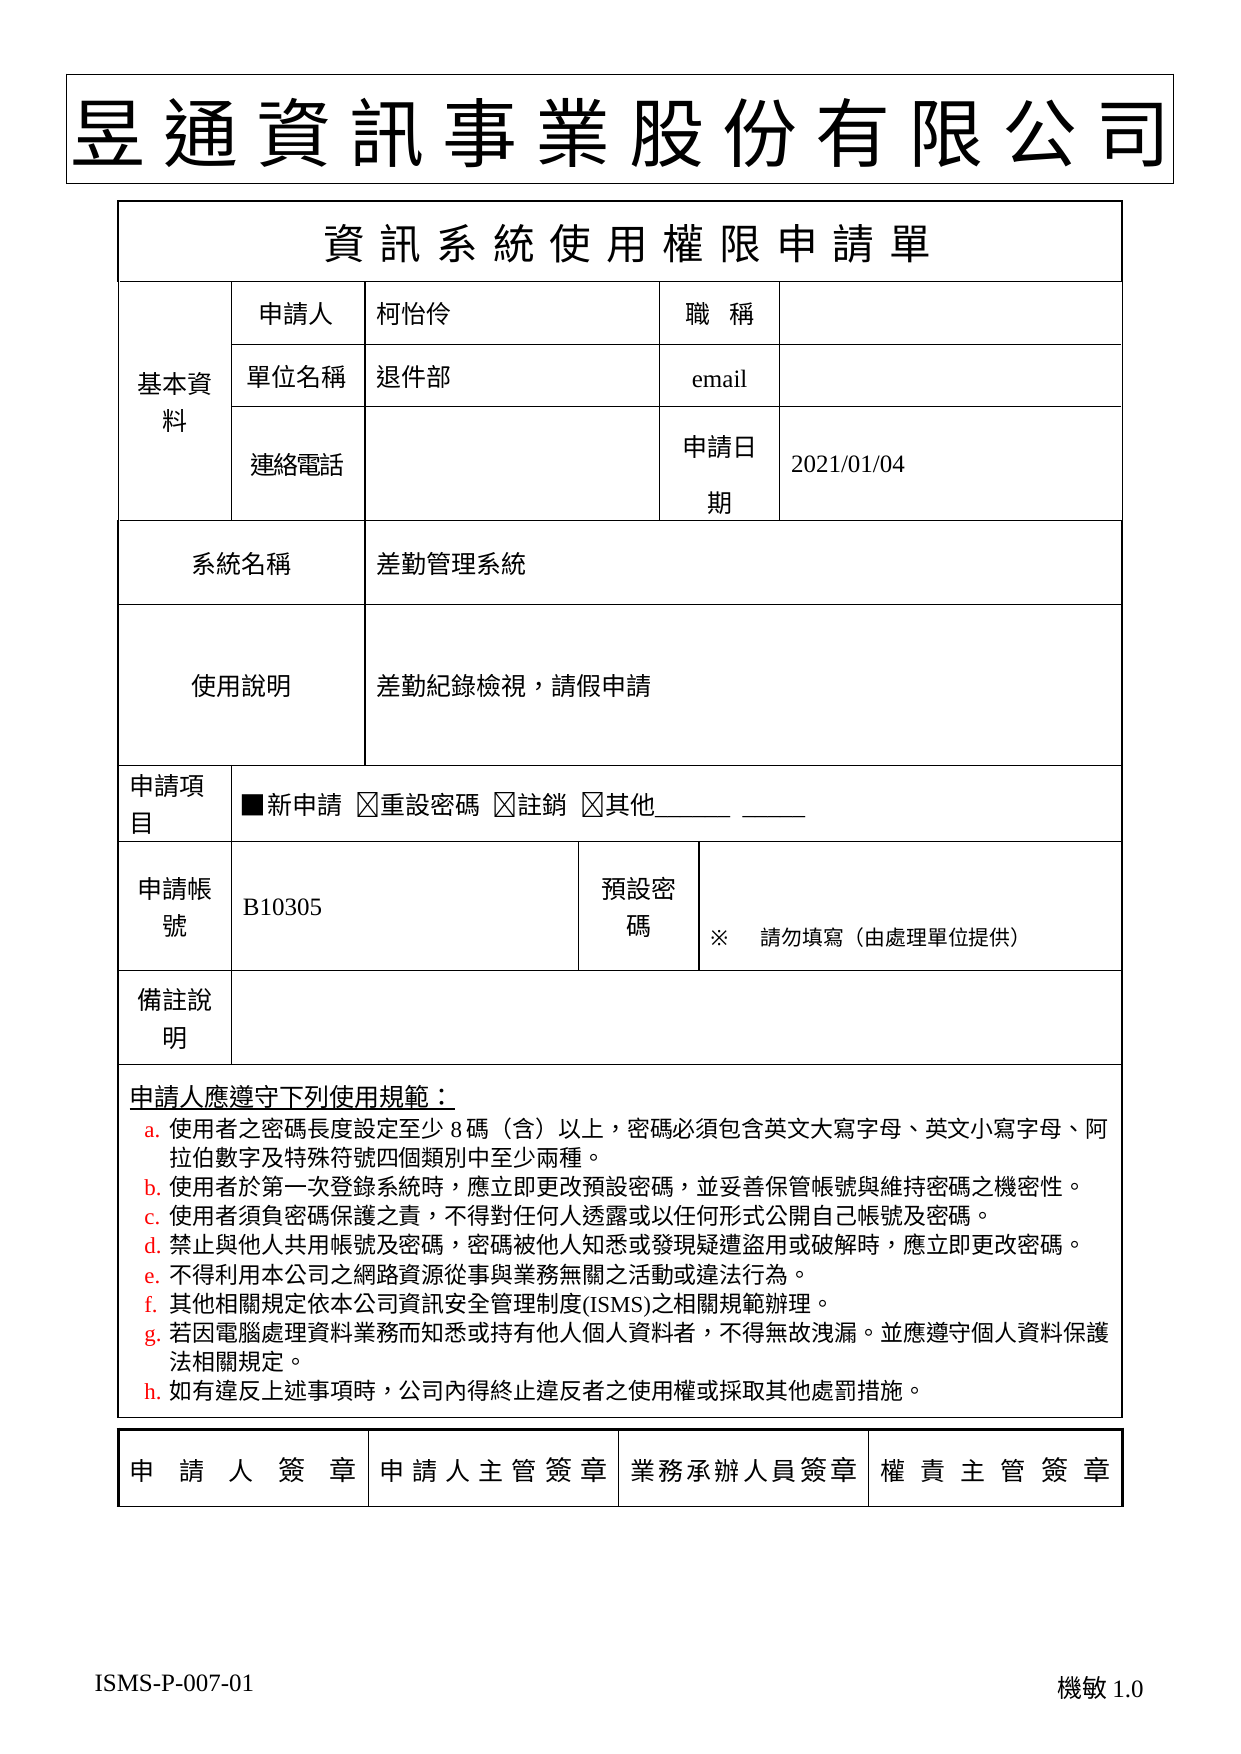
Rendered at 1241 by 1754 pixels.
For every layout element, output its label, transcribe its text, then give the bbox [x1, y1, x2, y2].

table_cell 申請項目 [119, 766, 231, 841]
table_cell 系統名稱 [119, 521, 364, 604]
table_cell 申請日期 [660, 407, 779, 520]
table_cell 柯怡伶 [366, 282, 659, 343]
table_cell 連絡電話 [232, 407, 364, 520]
table_cell 使用說明 [119, 605, 364, 765]
table_cell 新申請 重設密碼 註銷 其他______ _____ [232, 766, 1121, 841]
table_cell 請勿填寫（由處理單位提供） [700, 842, 1121, 970]
table_cell email [660, 345, 779, 406]
table_cell 退件部 [366, 345, 659, 406]
table_cell B10305 [232, 842, 578, 970]
table_header 業務承辦人員簽章 [619, 1431, 868, 1506]
table_cell 申請帳號 [119, 842, 231, 970]
table_cell [366, 407, 659, 520]
table_header 資訊系統使用權限申請單 [312, 202, 943, 281]
table_cell [780, 344, 1122, 406]
table_cell 單位名稱 [232, 345, 364, 406]
table_cell 2021/01/04 [780, 406, 1122, 520]
table_header [119, 202, 312, 281]
table_header 申請人主管簽章 [369, 1431, 618, 1506]
table_cell 差勤管理系統 [366, 521, 1121, 604]
table_cell 基本資料 [119, 282, 231, 520]
table_cell [780, 282, 1122, 343]
table_header 申請人簽章 [120, 1431, 368, 1506]
table_cell 申請人 [232, 282, 364, 343]
table_cell 申請人應遵守下列使用規範： 使用者之密碼長度設定至少8碼（含）以上，密碼必須包含英文大寫字母、英文小寫字母、阿拉伯數字及特殊符號四個類別中至少兩種。 使用者於第一次登錄系統時，應立即更改預設密碼，並妥善保管帳號與維持密碼之機密性。 使用者須負密碼保護之責，不得對任何人透露或以任何形式公開自己帳號及密碼。 禁止與他人共用帳號及密碼，密碼被他人知悉或發現疑遭盜用或破解時，應立即更改密碼。 不得利用本公司之網路資源從事與業務無關之活動或違法行為。 其他相關規定依本公司資訊安全管理制度(ISMS)之相關規範辦理。 若因電腦處理資料業務而知悉或持有他人個人資料者，不得無故洩漏。並應遵守個人資料保護法相關規定。 如有違反上述事項時，公司內得終止違反者之使用權或採取其他處罰措施。 [119, 1065, 1121, 1417]
table_cell 預設密碼 [579, 842, 698, 970]
table_cell 差勤紀錄檢視，請假申請 [366, 605, 1121, 765]
table_cell 備註說明 [119, 971, 231, 1064]
table_header [943, 202, 1121, 281]
table_header 權責主管簽章 [869, 1431, 1121, 1506]
table_cell [232, 971, 1121, 1064]
table_cell 職 稱 [660, 282, 779, 343]
